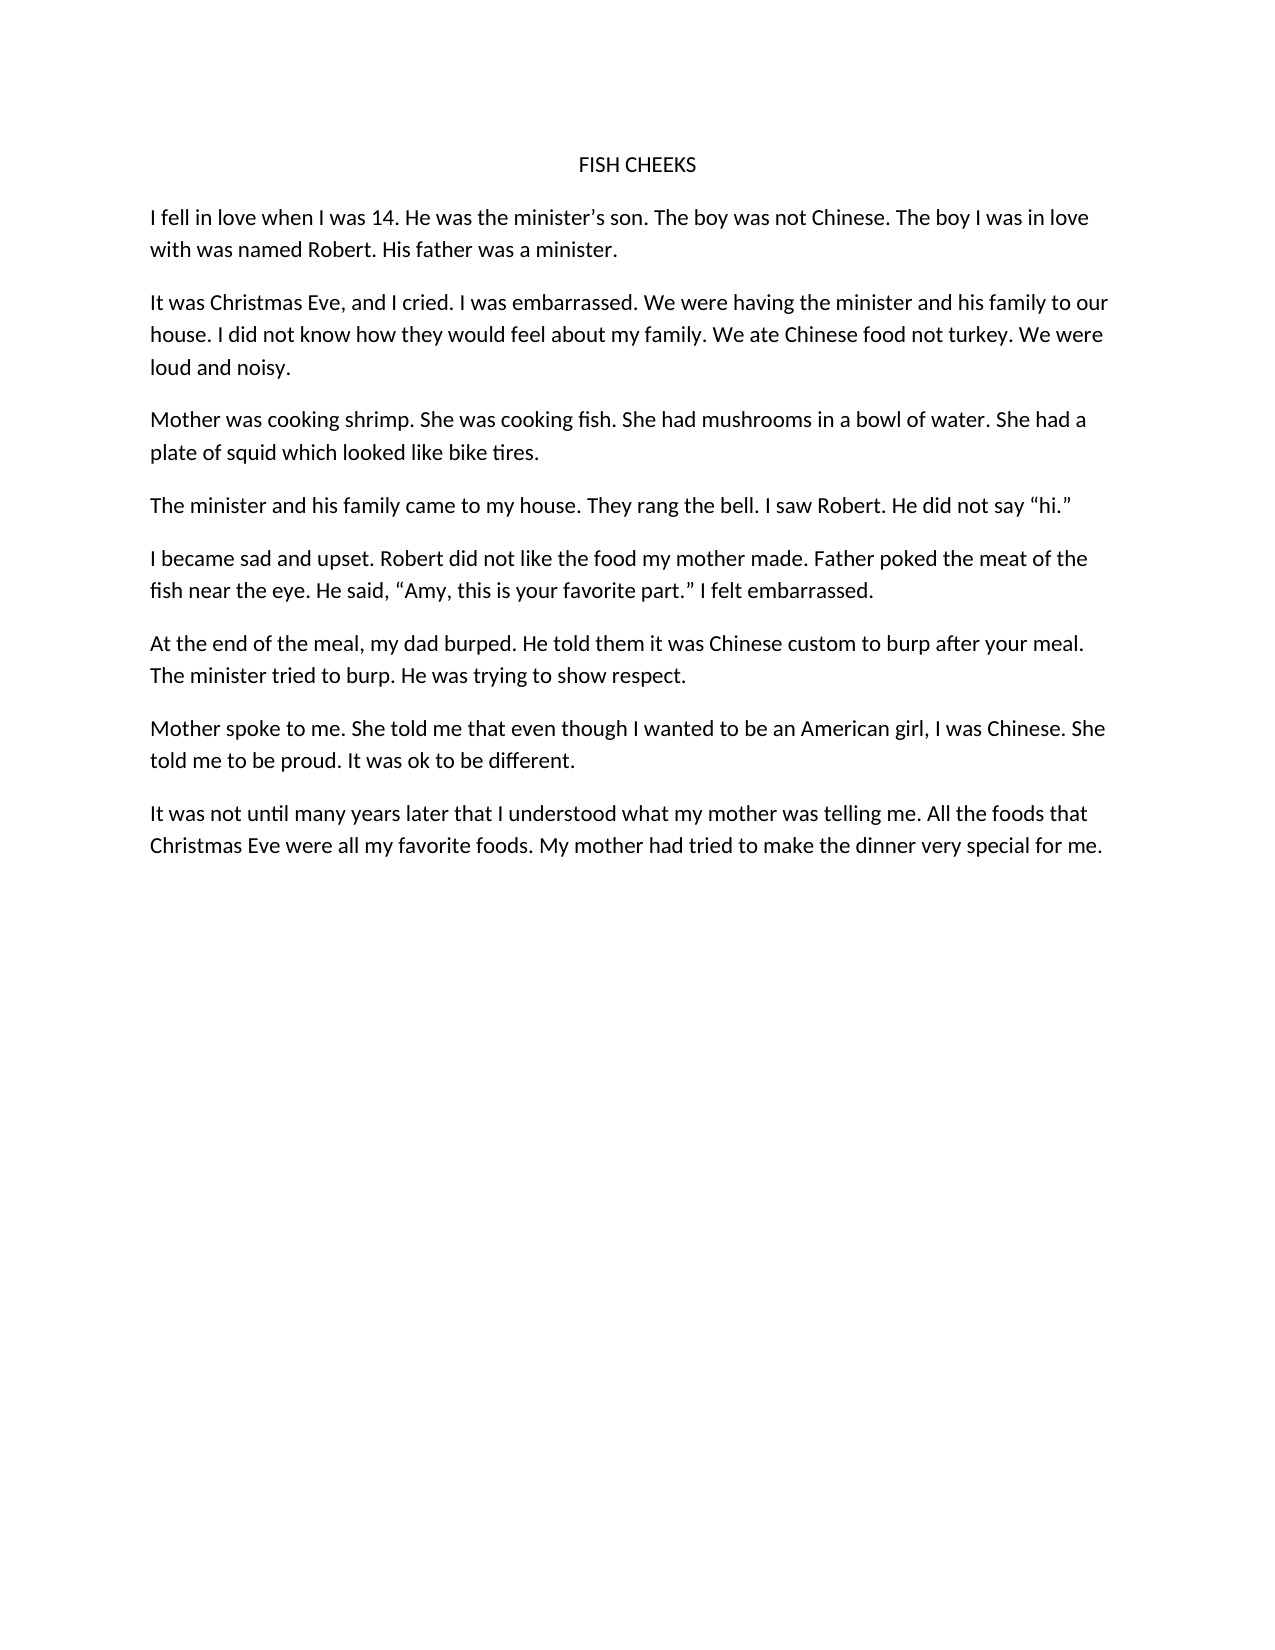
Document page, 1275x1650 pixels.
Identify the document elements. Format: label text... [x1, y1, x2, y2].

text The minister and his family came to my house. They rang the bell. I saw Robert. He did not say “hi.” [150, 491, 1125, 519]
text It was not until many years later that I understood what my mother was telling me. All the foods that Christmas Eve were all my favorite foods. My mother had tried to make the dinner very special for me. [150, 799, 1125, 860]
text I fell in love when I was 14. He was the minister’s son. The boy was not Chinese. The boy I was in love with was named Robert. His father was a minister. [150, 203, 1125, 263]
text I became sad and upset. Robert did not like the food my mother made. Father poked the meat of the fish near the eye. He said, “Amy, this is your favorite part.” I felt embarrassed. [150, 544, 1125, 604]
text FISH CHEEKS [150, 150, 1125, 178]
text Mother spoke to me. She told me that even though I wanted to be an American girl, I was Chinese. She told me to be proud. It was ok to be different. [150, 714, 1125, 774]
text Mother was cooking shrimp. She was cooking fish. She had mushrooms in a bowl of water. She had a plate of squid which looked like bike tires. [150, 406, 1125, 466]
text It was Christmas Eve, and I cried. I was embarrassed. We were having the minister and his family to our house. I did not know how they would feel about my family. We ate Chinese food not turkey. We were loud and noisy. [150, 288, 1125, 381]
text At the end of the meal, my dad burped. He told them it was Chinese custom to burp after your meal. The minister tried to burp. He was trying to show respect. [150, 629, 1125, 689]
